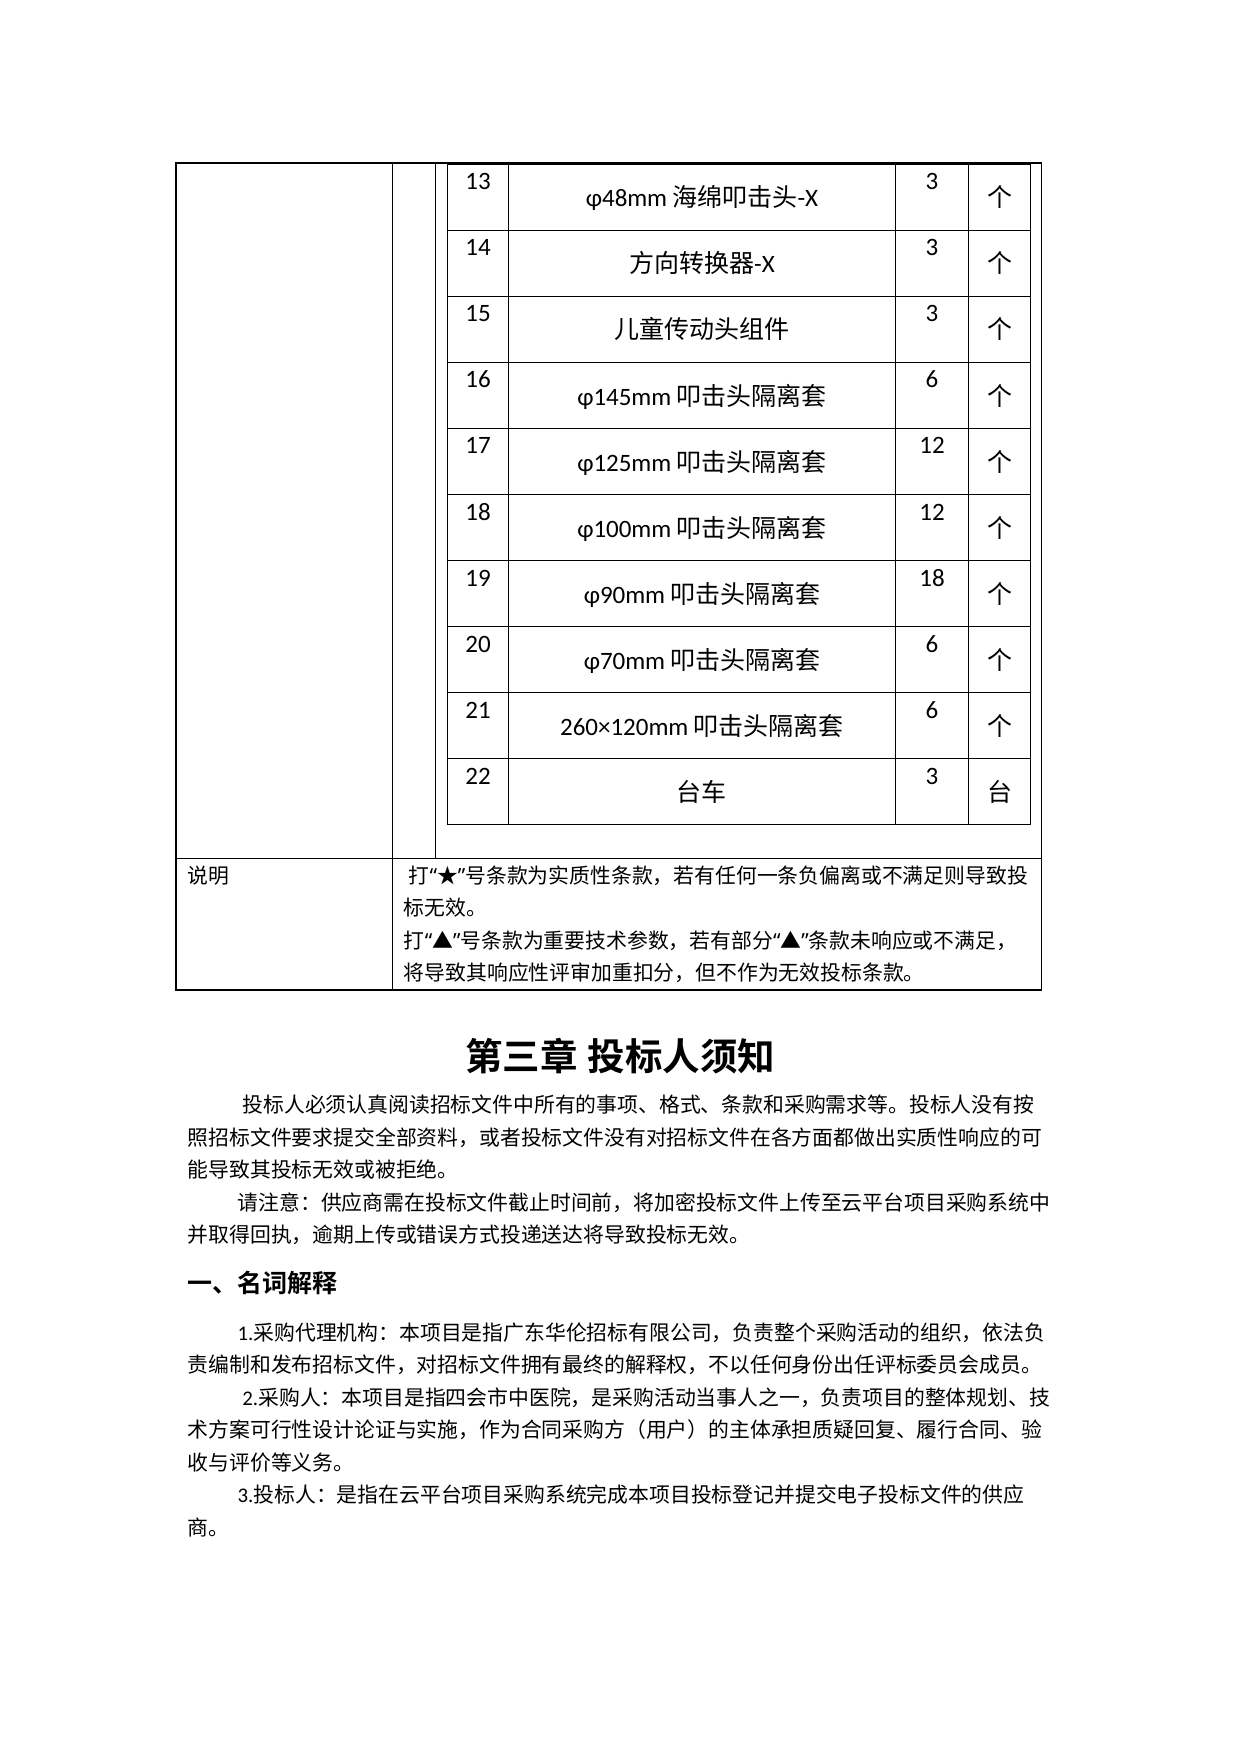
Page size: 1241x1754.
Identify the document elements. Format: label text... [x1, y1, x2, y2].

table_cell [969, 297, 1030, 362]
text 请注意：供应商需在投标文件截止时间前，将加密投标文件上传至云平台项目采购系统中并取得回执，逾期上传或错误方式投递送达将导致投标无效。 [187, 1186, 1053, 1251]
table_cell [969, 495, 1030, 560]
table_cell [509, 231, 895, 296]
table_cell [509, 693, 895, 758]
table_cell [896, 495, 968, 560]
text 3.投标人：是指在云平台项目采购系统完成本项目投标登记并提交电子投标文件的供应商。 [187, 1478, 1053, 1543]
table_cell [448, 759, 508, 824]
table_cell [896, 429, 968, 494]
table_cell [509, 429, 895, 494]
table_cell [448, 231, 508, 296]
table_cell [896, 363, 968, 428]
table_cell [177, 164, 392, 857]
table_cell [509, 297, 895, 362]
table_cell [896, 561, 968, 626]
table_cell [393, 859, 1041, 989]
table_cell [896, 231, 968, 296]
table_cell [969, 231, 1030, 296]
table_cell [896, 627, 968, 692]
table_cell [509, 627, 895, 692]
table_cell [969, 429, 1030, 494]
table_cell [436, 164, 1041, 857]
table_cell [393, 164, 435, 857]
text 1.采购代理机构：本项目是指广东华伦招标有限公司，负责整个采购活动的组织，依法负责编制和发布招标文件，对招标文件拥有最终的解释权，不以任何身份出任评标委员会成员。 [187, 1316, 1053, 1381]
text 一、名词解释 [187, 1251, 1053, 1316]
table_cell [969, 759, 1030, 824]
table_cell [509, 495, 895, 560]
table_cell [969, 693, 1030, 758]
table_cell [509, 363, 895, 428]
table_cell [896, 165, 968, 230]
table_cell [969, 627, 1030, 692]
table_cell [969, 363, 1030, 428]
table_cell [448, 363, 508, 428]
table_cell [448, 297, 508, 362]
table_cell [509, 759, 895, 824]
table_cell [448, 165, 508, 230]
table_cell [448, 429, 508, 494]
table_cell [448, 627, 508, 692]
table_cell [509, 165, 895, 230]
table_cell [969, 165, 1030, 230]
text 2.采购人：本项目是指四会市中医院，是采购活动当事人之一，负责项目的整体规划、技术方案可行性设计论证与实施，作为合同采购方（用户）的主体承担质疑回复、履行合同、验收与评价等义务。 [187, 1381, 1053, 1478]
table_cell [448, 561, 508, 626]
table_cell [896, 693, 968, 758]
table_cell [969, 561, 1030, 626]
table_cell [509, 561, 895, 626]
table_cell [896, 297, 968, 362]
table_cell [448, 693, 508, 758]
text 第三章 投标人须知 [187, 1023, 1053, 1088]
text 投标人必须认真阅读招标文件中所有的事项、格式、条款和采购需求等。投标人没有按照招标文件要求提交全部资料，或者投标文件没有对招标文件在各方面都做出实质性响应的可能导致其投标无效或被拒绝。 [187, 1088, 1053, 1186]
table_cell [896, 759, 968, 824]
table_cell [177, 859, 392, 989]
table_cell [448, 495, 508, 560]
